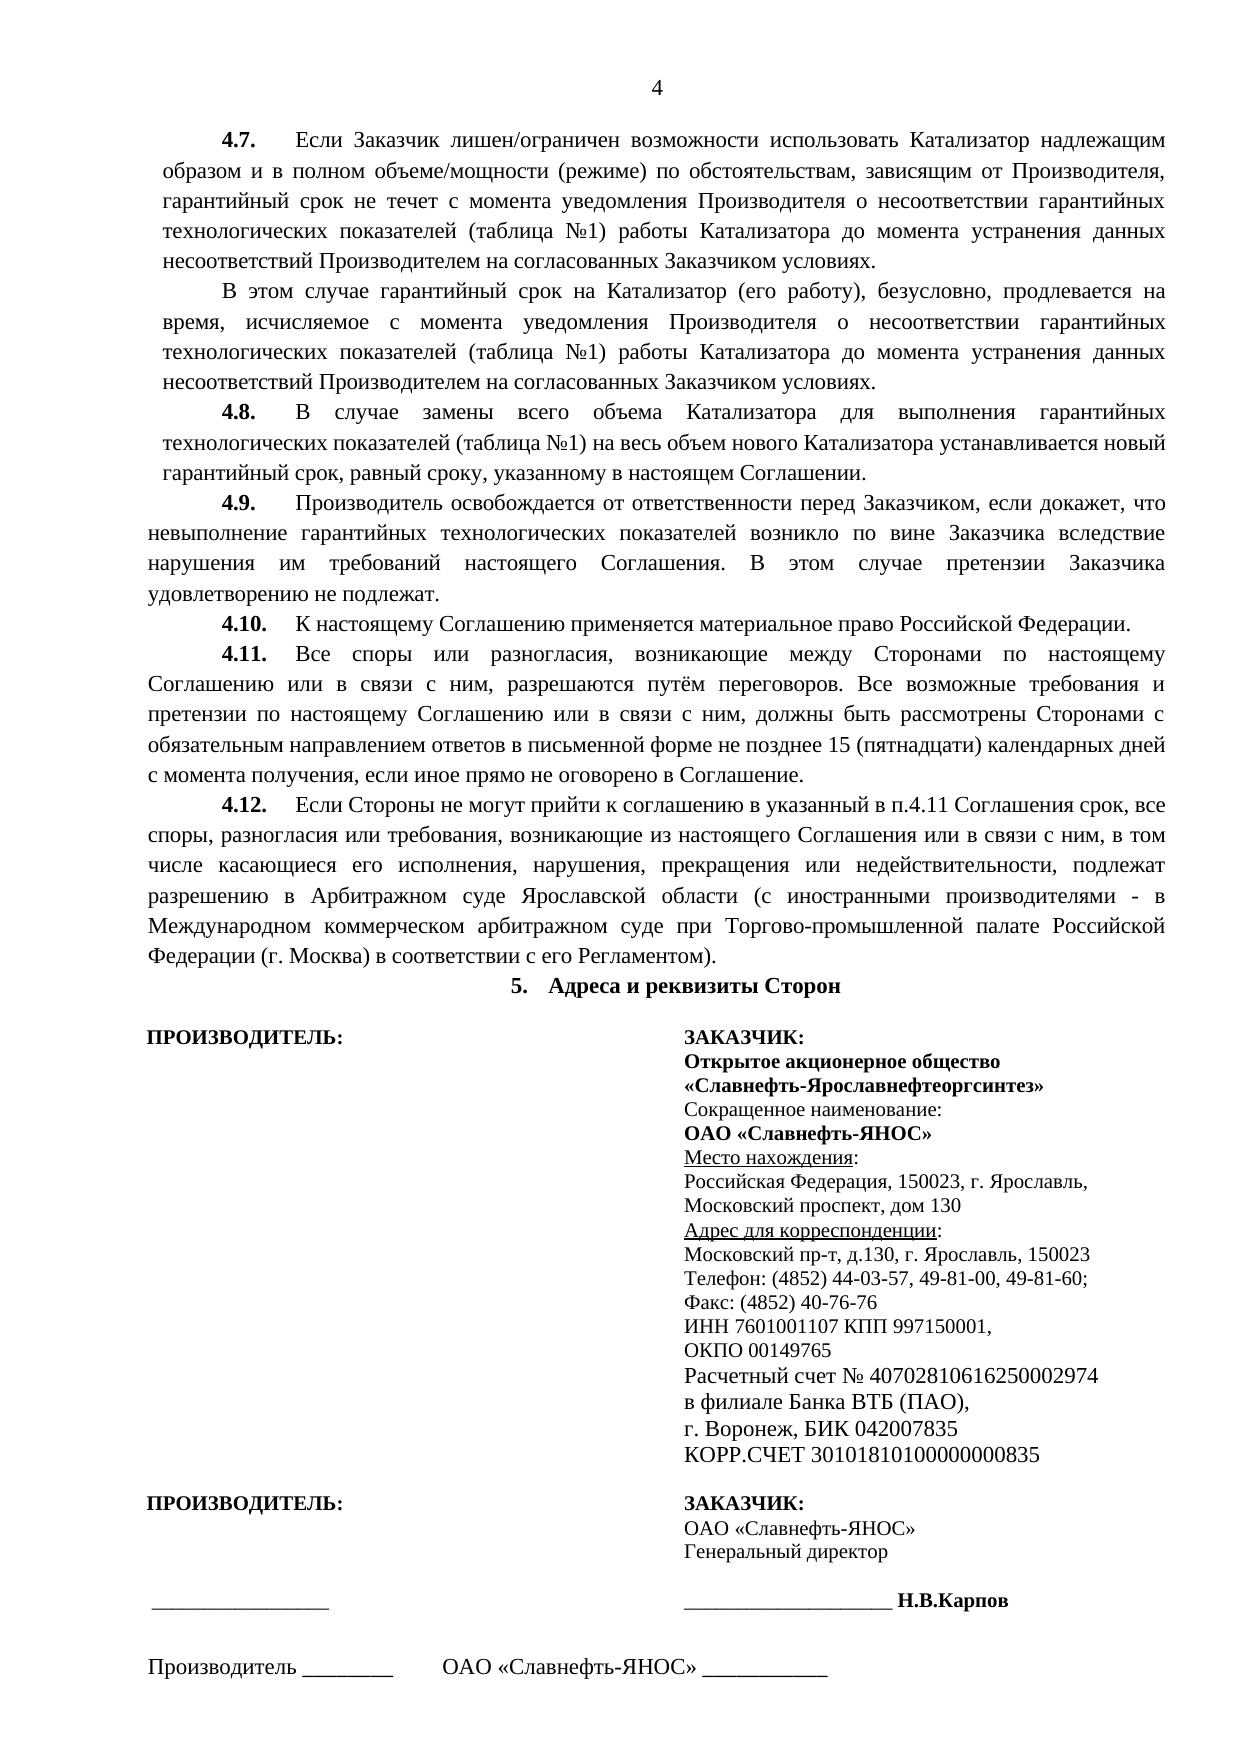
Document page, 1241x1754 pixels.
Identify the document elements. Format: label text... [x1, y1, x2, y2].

table_header ЗАКАЗЧИК: Открытое акционерное общество «Славнефть-Ярославнефтеоргсинтез» Сокращенное наименование: ОАО «Славнефть-ЯНОС» Место нахождения: Российская Федерация, 150023, г. Ярославль, Московский проспект, дом 130 Адрес для корреспонденции: Московский пр-т, д.130, г. Ярославль, 150023 Телефон: (4852) 44-03-57, 49-81-00, 49-81-60; Факс: (4852) 40-76-76 ИНН 7601001107 КПП 997150001, ОКПО 00149765 Расчетный счет № 40702810616250002974 в филиале Банка ВТБ (ПАО), г. Воронеж, БИК 042007835 КОРР.СЧЕТ 30101810100000000835 [673, 1025, 1122, 1491]
list Все споры или разногласия, возникающие между Сторонами по настоящему Соглашению или в связи с ним, разрешаются путём переговоров. Все возможные требования и претензии по настоящему Соглашению или в связи с ним, должны быть рассмотрены Сторонами с обязательным направлением ответов в письменной форме не позднее 15 (пятнадцати) календарных дней с момента получения, если иное прямо не оговорено в Соглашение. [148, 640, 1167, 787]
list Если Заказчик лишен/ограничен возможности использовать Катализатор надлежащим образом и в полном объеме/мощности (режиме) по обстоятельствам, зависящим от Производителя, гарантийный срок не течет с момента уведомления Производителя о несоответствии гарантийных технологических показателей (таблица №1) работы Катализатора до момента устранения данных несоответствий Производителем на согласованных Заказчиком условиях. [162, 126, 1167, 274]
table_header ПРОИЗВОДИТЕЛЬ: [135, 1025, 673, 1491]
list В случае замены всего объема Катализатора для выполнения гарантийных технологических показателей (таблица №1) на весь объем нового Катализатора устанавливается новый гарантийный срок, равный сроку, указанному в настоящем Соглашении. [162, 398, 1167, 485]
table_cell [673, 1491, 1210, 1636]
list Если Стороны не могут прийти к соглашению в указанный в п.4.11 Соглашения срок, все споры, разногласия или требования, возникающие из настоящего Соглашения или в связи с ним, в том числе касающиеся его исполнения, нарушения, прекращения или недействительности, подлежат разрешению в Арбитражном суде Ярославской области (с иностранными производителями - в Международном коммерческом арбитражном суде при Торгово-промышленной палате Российской Федерации (г. Москва) в соответствии с его Регламентом). [148, 791, 1167, 968]
list В этом случае гарантийный срок на Катализатор (его работу), безусловно, продлевается на время, исчисляемое с момента уведомления Производителя о несоответствии гарантийных технологических показателей (таблица №1) работы Катализатора до момента устранения данных несоответствий Производителем на согласованных Заказчиком условиях. [162, 277, 1167, 394]
list Производитель освобождается от ответственности перед Заказчиком, если докажет, что невыполнение гарантийных технологических показателей возникло по вине Заказчика вследствие нарушения им требований настоящего Соглашения. В этом случае претензии Заказчика удовлетворению не подлежат. [148, 489, 1167, 606]
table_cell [135, 1491, 673, 1636]
list Адреса и реквизиты Сторон [185, 972, 1167, 999]
list К настоящему Соглашению применяется материальное право Российской Федерации. [148, 610, 1167, 636]
